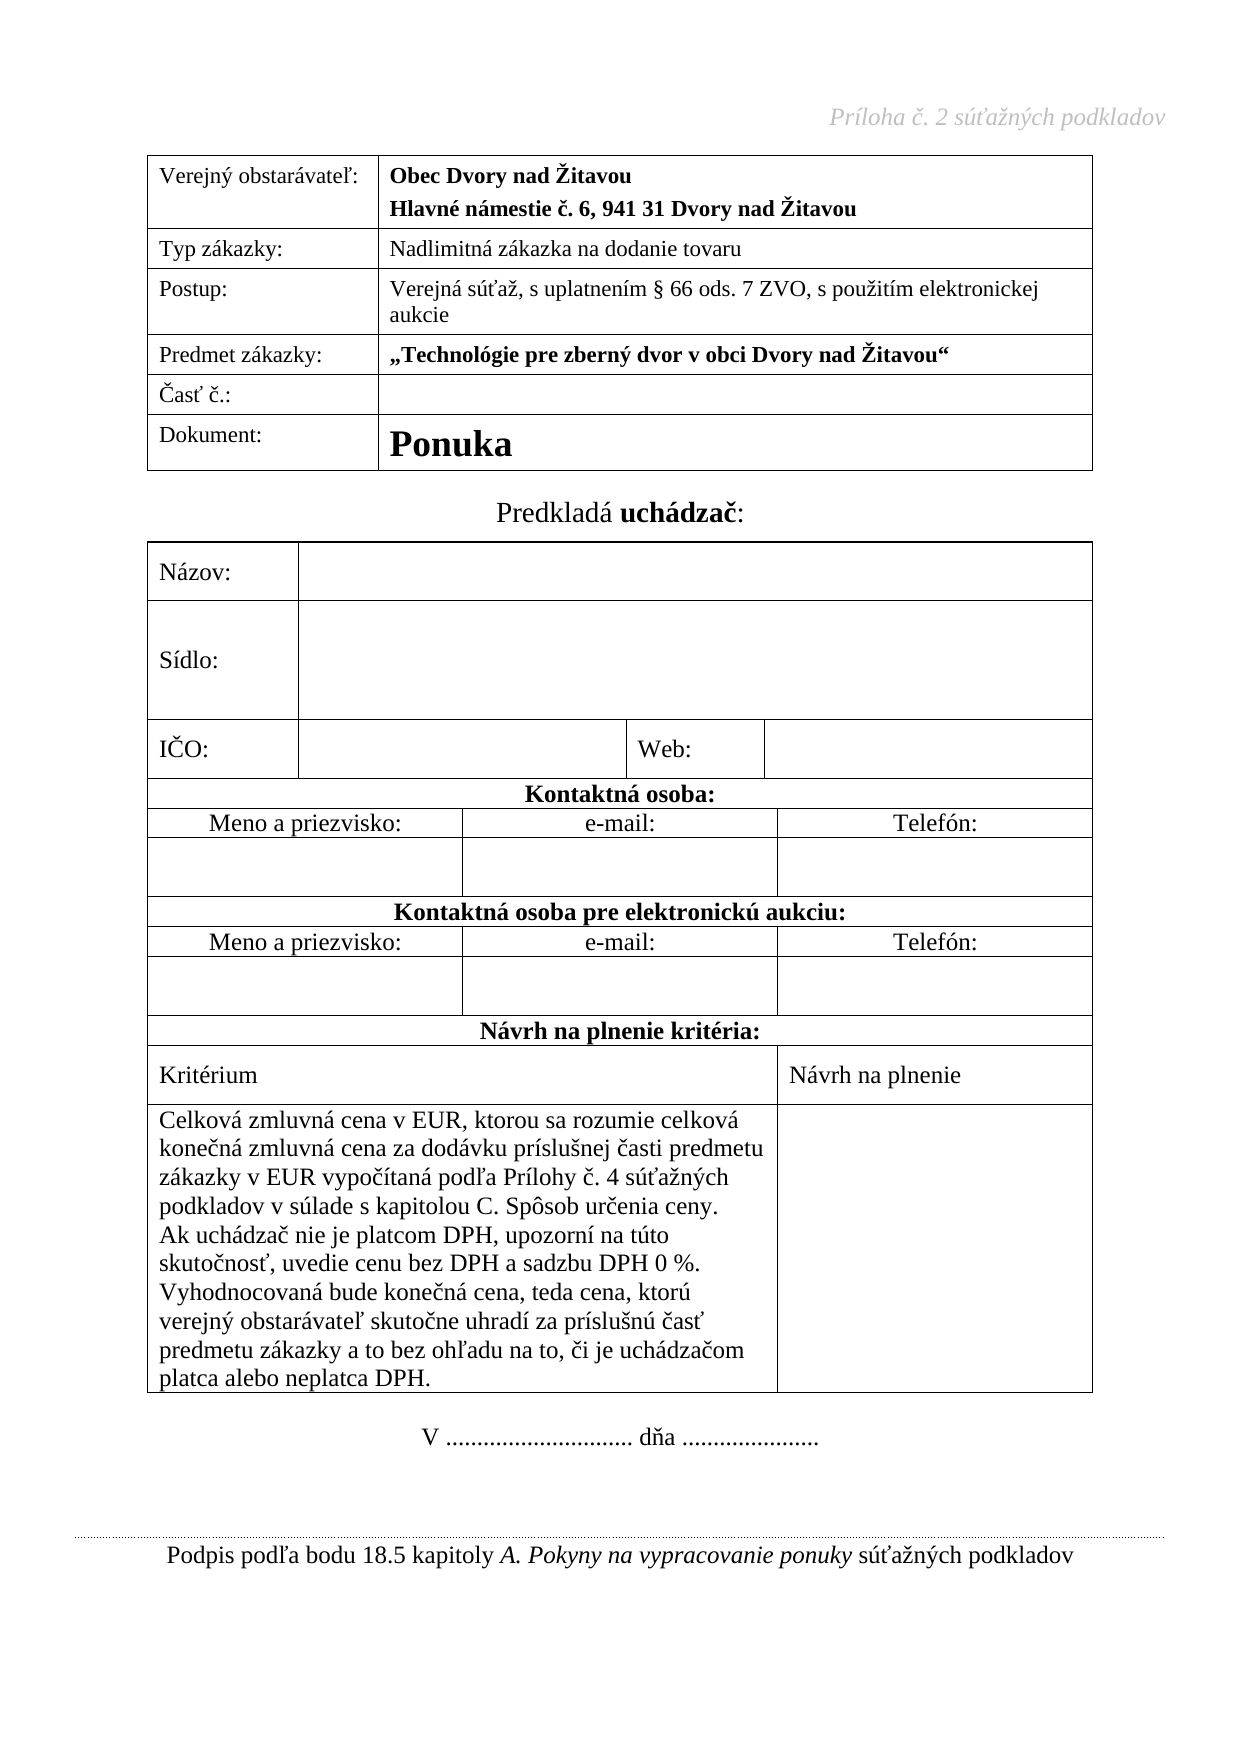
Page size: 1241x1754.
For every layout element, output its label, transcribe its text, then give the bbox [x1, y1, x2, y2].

table_cell [778, 838, 1092, 896]
table_cell Telefón: [778, 927, 1092, 956]
table_cell Nadlimitná zákazka na dodanie tovaru [379, 229, 1092, 268]
table_cell Kontaktná osoba: [148, 779, 1092, 807]
table_cell Sídlo: [148, 601, 298, 718]
table_cell Časť č.: [148, 375, 378, 414]
table_cell [299, 601, 1092, 718]
text V .............................. dňa ...................... [75, 1422, 1165, 1451]
table_cell [765, 720, 1092, 778]
table_header Verejný obstarávateľ: [148, 156, 378, 228]
table_cell Meno a priezvisko: [148, 927, 462, 956]
table_cell Telefón: [778, 809, 1092, 837]
table_header Obec Dvory nad Žitavou Hlavné námestie č. 6, 941 31 Dvory nad Žitavou [379, 156, 1092, 228]
table_header Názov: [148, 543, 298, 600]
table_cell [148, 838, 462, 896]
table_cell [463, 957, 777, 1015]
table_cell [379, 375, 1092, 414]
table_cell e-mail: [463, 927, 777, 956]
table_cell Návrh na plnenie kritéria: [148, 1016, 1092, 1045]
table_cell [148, 957, 462, 1015]
table_cell Kontaktná osoba pre elektronickú aukciu: [148, 897, 1092, 926]
table_cell Dokument: [148, 415, 378, 470]
text Predkladá uchádzač: [75, 495, 1165, 529]
table_cell [299, 720, 626, 778]
table_cell Predmet zákazky: [148, 335, 378, 374]
table_cell Web: [627, 720, 764, 778]
text Podpis podľa bodu 18.5 kapitoly A. Pokyny na vypracovanie ponuky súťažných podkladov [75, 1537, 1165, 1569]
table_header [299, 543, 1092, 600]
table_cell IČO: [148, 720, 298, 778]
table_cell [778, 1105, 1092, 1392]
table_cell „Technológie pre zberný dvor v obci Dvory nad Žitavou“ [379, 335, 1092, 374]
text Príloha č. 2 súťažných podkladov [75, 102, 1165, 131]
table_cell e-mail: [463, 809, 777, 837]
table_cell [463, 838, 777, 896]
table_cell Návrh na plnenie [778, 1046, 1092, 1104]
table_cell Postup: [148, 269, 378, 334]
table_cell Celková zmluvná cena v EUR, ktorou sa rozumie celková konečná zmluvná cena za dodávku príslušnej časti predmetu zákazky v EUR vypočítaná podľa Prílohy č. 4 súťažných podkladov v súlade s kapitolou C. Spôsob určenia ceny. Ak uchádzač nie je platcom DPH, upozorní na túto skutočnosť, uvedie cenu bez DPH a sadzbu DPH 0 %. Vyhodnocovaná bude konečná cena, teda cena, ktorú verejný obstarávateľ skutočne uhradí za príslušnú časť predmetu zákazky a to bez ohľadu na to, či je uchádzačom platca alebo neplatca DPH. [148, 1105, 777, 1392]
table_cell Ponuka [379, 415, 1092, 470]
table_cell Typ zákazky: [148, 229, 378, 268]
table_cell Kritérium [148, 1046, 777, 1104]
table_cell Meno a priezvisko: [148, 809, 462, 837]
table_cell Verejná súťaž, s uplatnením § 66 ods. 7 ZVO, s použitím elektronickej aukcie [379, 269, 1092, 334]
table_cell [778, 957, 1092, 1015]
